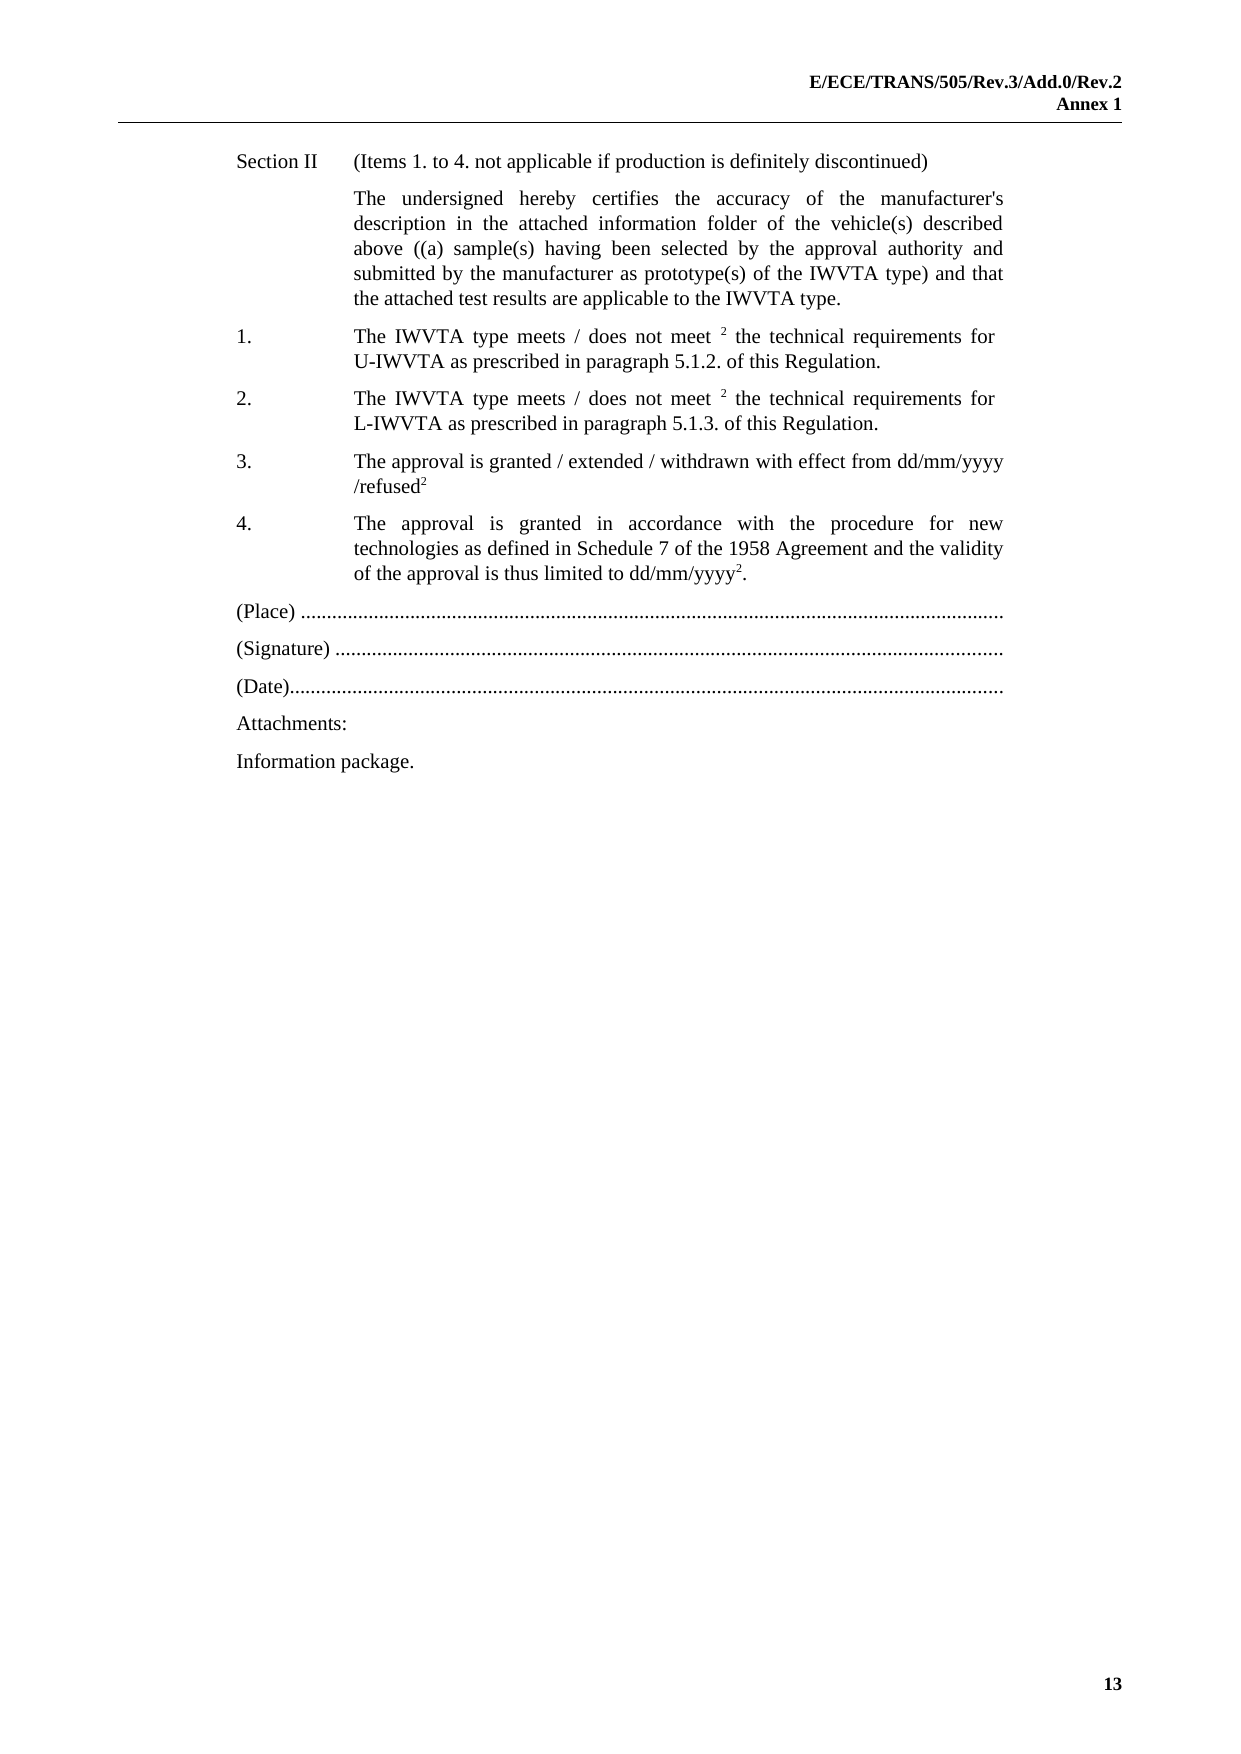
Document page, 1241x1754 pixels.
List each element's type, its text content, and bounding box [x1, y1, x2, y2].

text 1. The IWVTA type meets / does not meet 2 the technical requirements for U-IWVTA as prescribed in paragraph 5.1.2. of this Regulation. [236, 323, 1004, 373]
text Information package. [119, 748, 1004, 773]
text Attachments: [236, 710, 1004, 735]
text 4. The approval is granted in accordance with the procedure for new technologies as defined in Schedule 7 of the 1958 Agreement and the validity of the approval is thus limited to dd/mm/yyyy2. [236, 510, 1004, 585]
text 2. The IWVTA type meets / does not meet 2 the technical requirements for L-IWVTA as prescribed in paragraph 5.1.3. of this Regulation. [236, 385, 1004, 435]
text (Date) [236, 673, 1004, 698]
text (Place) [236, 598, 1004, 623]
text The undersigned hereby certifies the accuracy of the manufacturer's description in the attached information folder of the vehicle(s) described above ((a) sample(s) having been selected by the approval authority and submitted by the manufacturer as prototype(s) of the IWVTA type) and that the attached test results are applicable to the IWVTA type. [353, 185, 1004, 310]
text Section II (Items 1. to 4. not applicable if production is definitely discontinued) [236, 148, 1004, 173]
text (Signature) [236, 635, 1004, 660]
text 3. The approval is granted / extended / withdrawn with effect from dd/mm/yyyy /refused2 [236, 448, 1004, 498]
